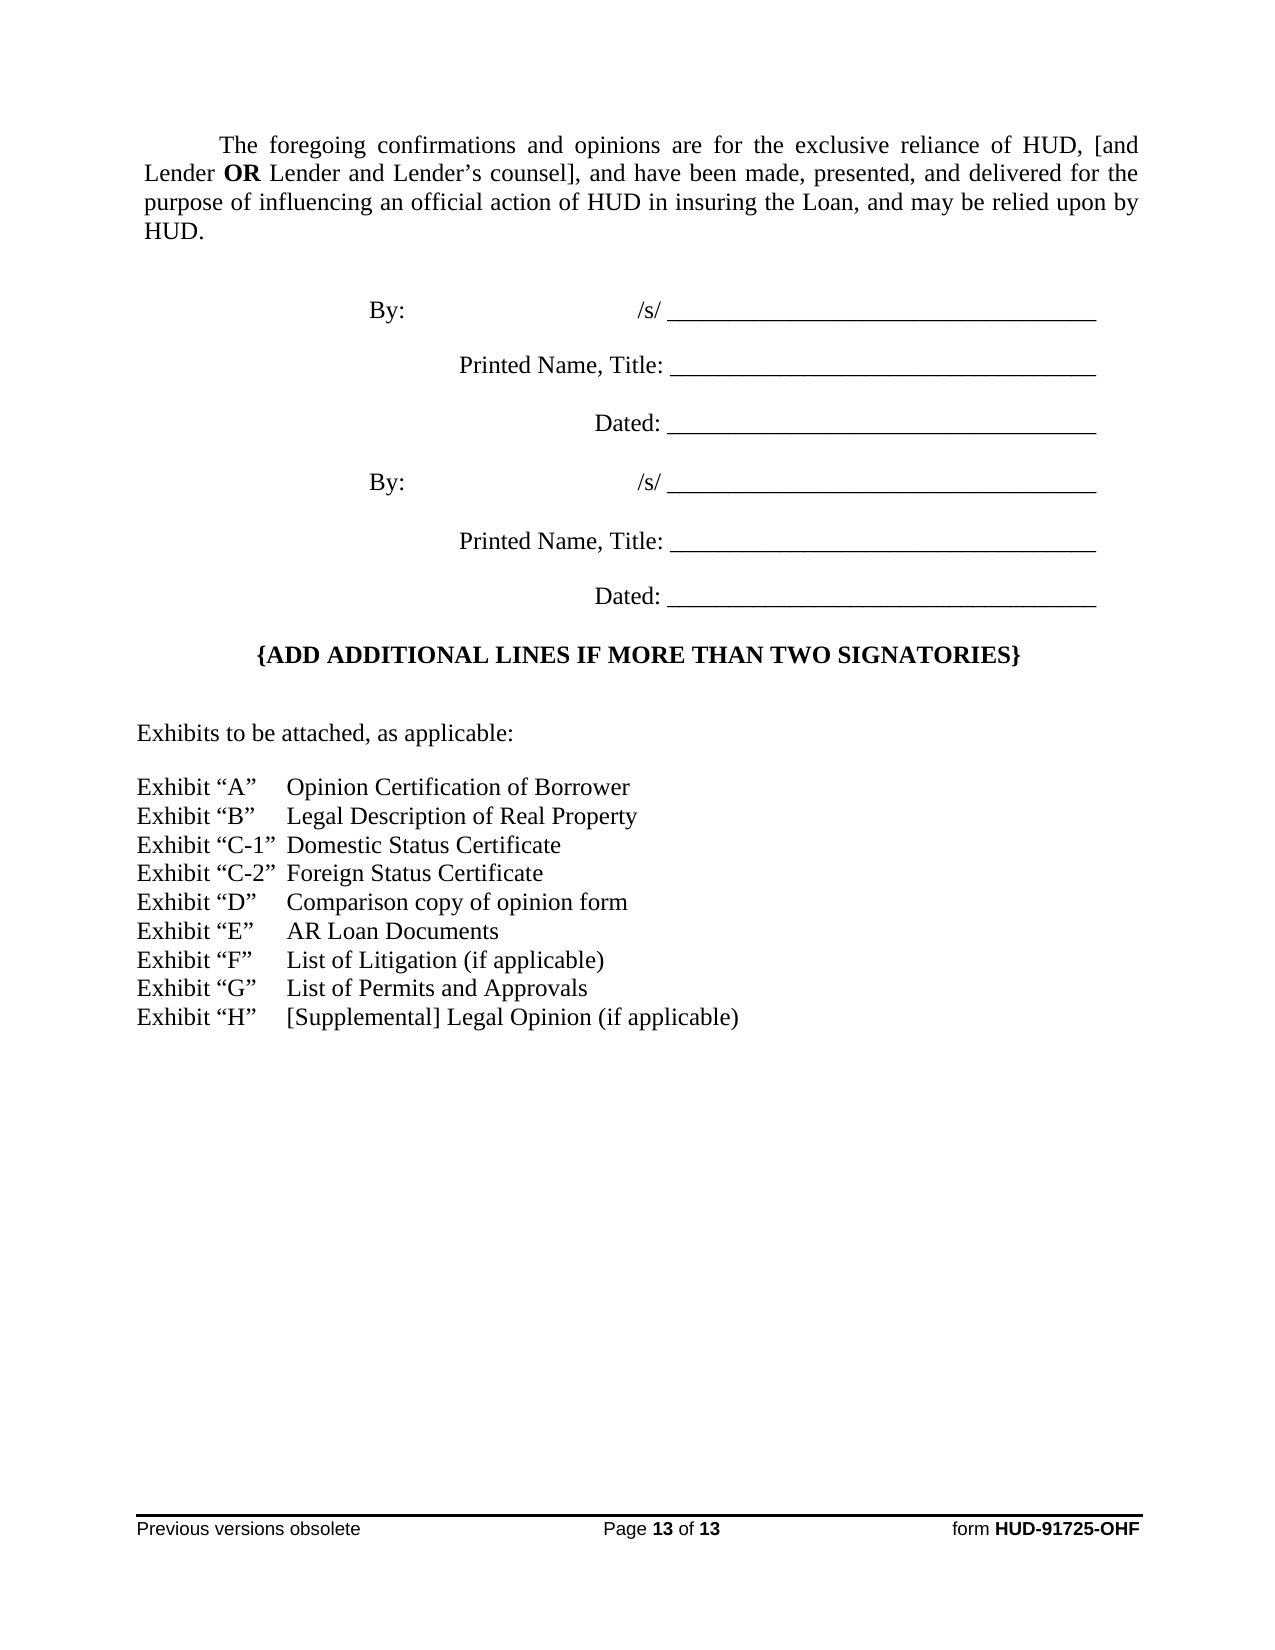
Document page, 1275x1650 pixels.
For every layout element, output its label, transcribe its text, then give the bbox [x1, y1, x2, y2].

text Exhibit “F” List of Litigation (if applicable) [136, 945, 1143, 973]
text By: /s/ [369, 295, 1139, 323]
text Printed Name, Title: [459, 350, 1143, 378]
text Exhibit “A” Opinion Certification of Borrower [136, 772, 1143, 801]
text By: /s/ [369, 467, 1143, 496]
text Exhibit “D” Comparison copy of opinion form [136, 887, 1143, 916]
text Dated: [594, 581, 1143, 610]
text Exhibit “E” AR Loan Documents [136, 916, 1143, 945]
text Exhibit “G” List of Permits and Approvals [136, 973, 1143, 1002]
text Exhibit “C-1” Domestic Status Certificate [136, 830, 1143, 858]
text Exhibit “B” Legal Description of Real Property [136, 801, 1143, 830]
text Exhibit “H” [Supplemental] Legal Opinion (if applicable) [136, 1002, 1120, 1031]
text Printed Name, Title: [459, 526, 1143, 555]
text Dated: [594, 408, 1143, 437]
text The foregoing confirmations and opinions are for the exclusive reliance of HUD, [and Lender OR Lender and Lender’s counsel], and have been made, presented, and delivered for the purpose of influencing an official action of HUD in insuring the Loan, and may be relied upon by HUD. [144, 130, 1139, 245]
text {ADD ADDITIONAL LINES IF MORE THAN TWO SIGNATORIES} [256, 640, 1143, 668]
text Exhibit “C-2” Foreign Status Certificate [136, 858, 1143, 887]
text Exhibits to be attached, as applicable: [136, 718, 1143, 747]
